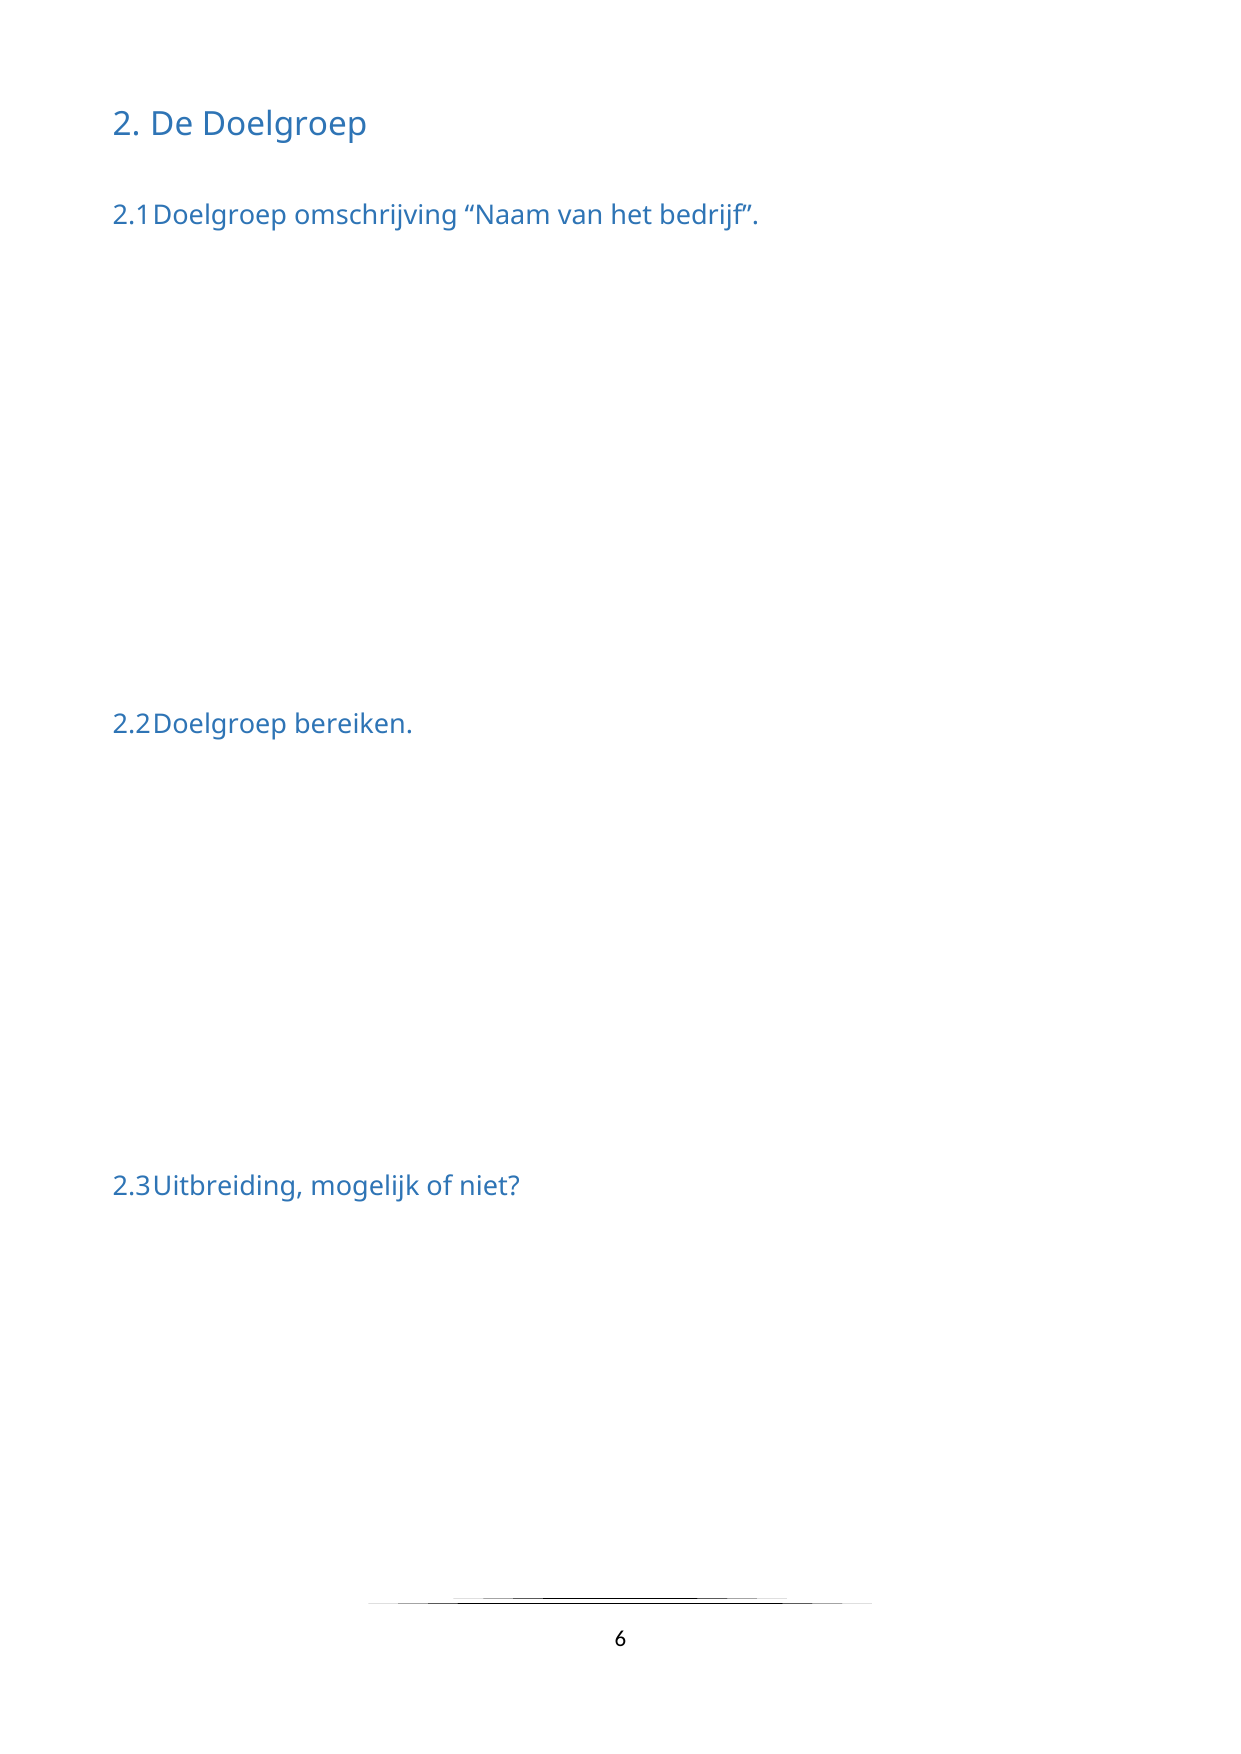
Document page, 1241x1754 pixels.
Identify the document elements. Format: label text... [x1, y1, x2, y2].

subtitle Doelgroep omschrijving “Naam van het bedrijf”. [112, 196, 1165, 233]
subtitle De Doelgroep [112, 100, 1165, 145]
subtitle Uitbreiding, mogelijk of niet? [112, 1166, 1165, 1203]
subtitle Doelgroep bereiken. [112, 704, 1165, 741]
